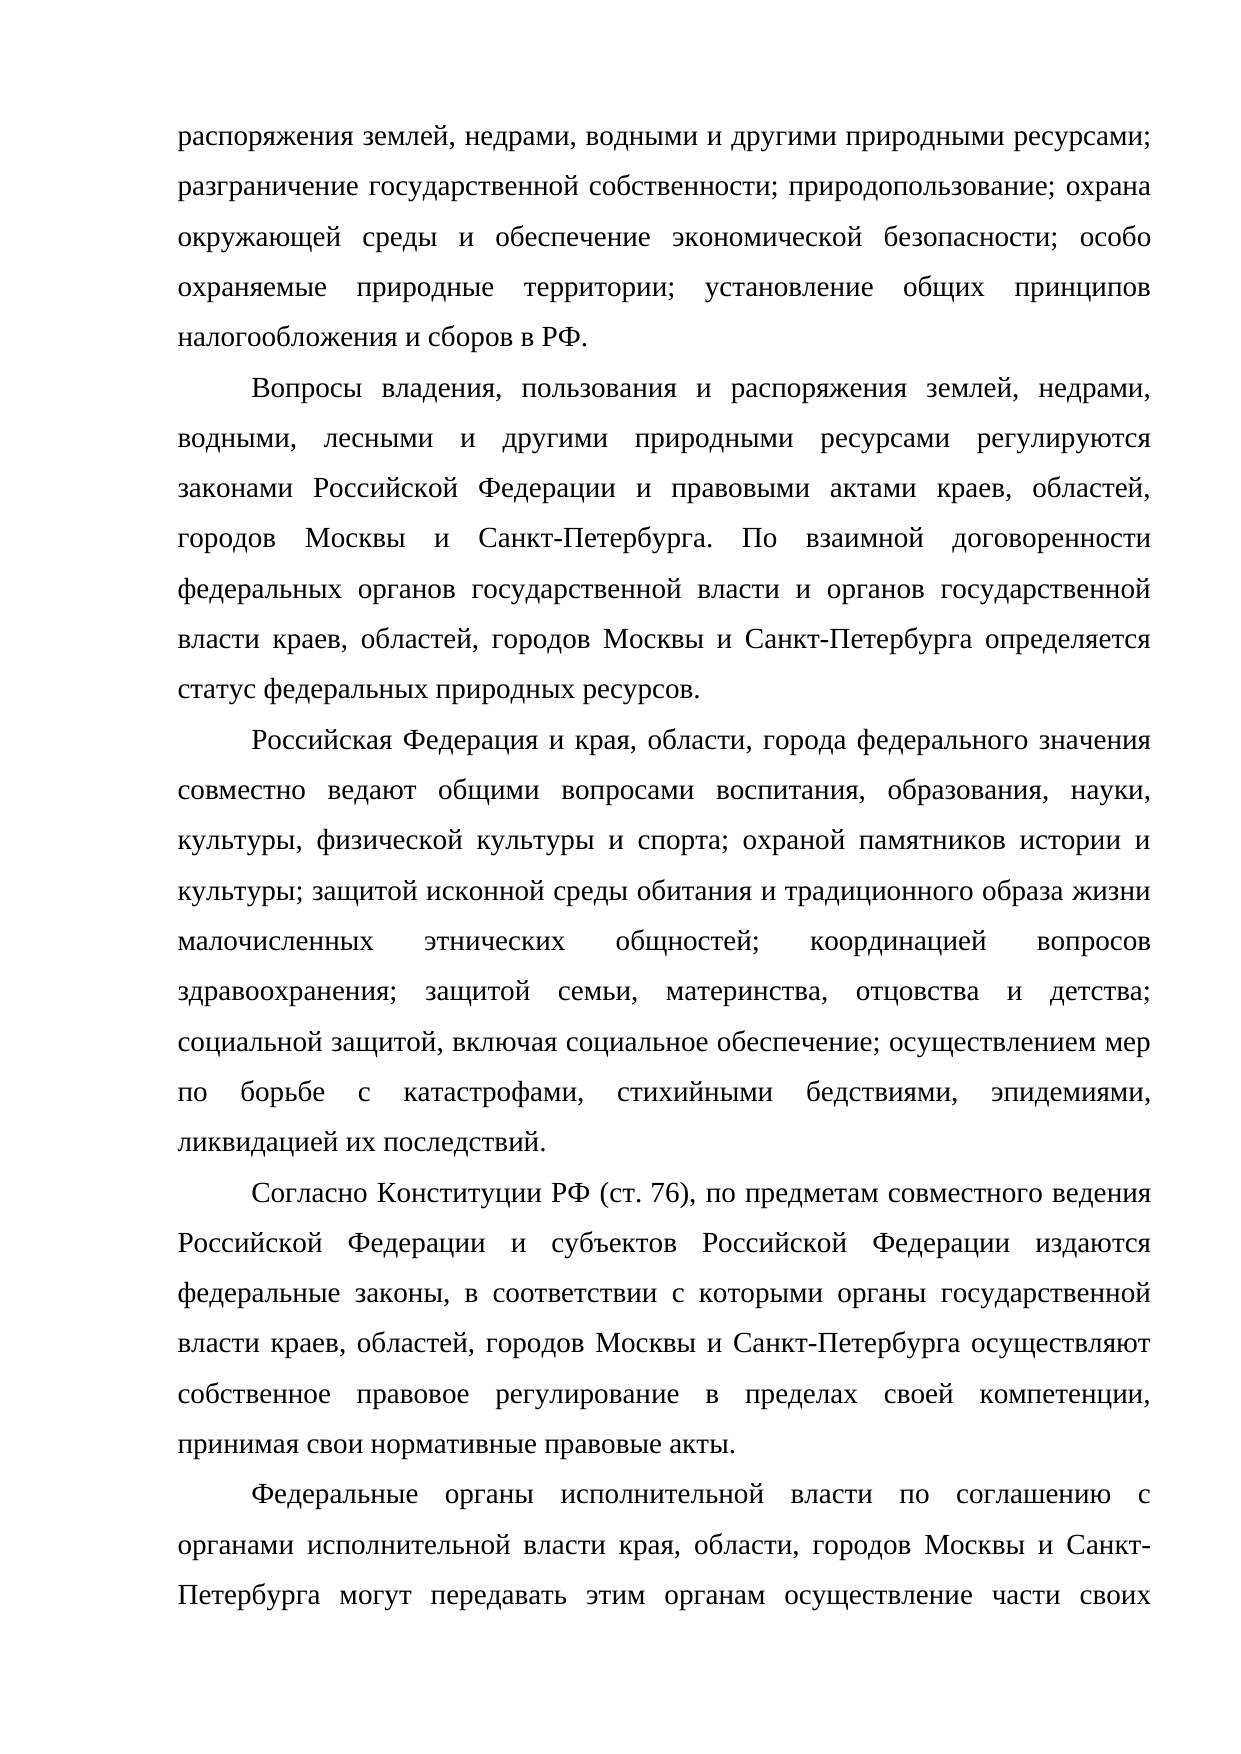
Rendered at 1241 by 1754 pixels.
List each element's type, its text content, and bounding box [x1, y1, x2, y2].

text Российская Федерация и края, области, города федерального значения совместно ведают общими вопросами воспитания, образования, науки, культуры, физической культуры и спорта; охраной памятников истории и культуры; защитой исконной среды обитания и традиционного образа жизни малочисленных этнических общностей; координацией вопросов здравоохранения; защитой семьи, материнства, отцовства и детства; социальной защитой, включая социальное обеспечение; осуществлением мер по борьбе с катастрофами, стихийными бедствиями, эпидемиями, ликвидацией их последствий. [177, 722, 1152, 1158]
text Согласно Конституции РФ (ст. 76), по предметам совместного ведения Российской Федерации и субъектов Российской Федерации издаются федеральные законы, в соответствии с которыми органы государственной власти краев, областей, городов Москвы и Санкт-Петербурга осуществляют собственное правовое регулирование в пределах своей компетенции, принимая свои нормативные правовые акты. [177, 1175, 1152, 1460]
text Вопросы владения, пользования и распоряжения землей, недрами, водными, лесными и другими природными ресурсами регулируются законами Российской Федерации и правовыми актами краев, областей, городов Москвы и Санкт-Петербурга. По взаимной договоренности федеральных органов государственной власти и органов государственной власти краев, областей, городов Москвы и Санкт-Петербурга определяется статус федеральных природных ресурсов. [177, 370, 1152, 705]
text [177, 1477, 1152, 1611]
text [177, 118, 1152, 353]
